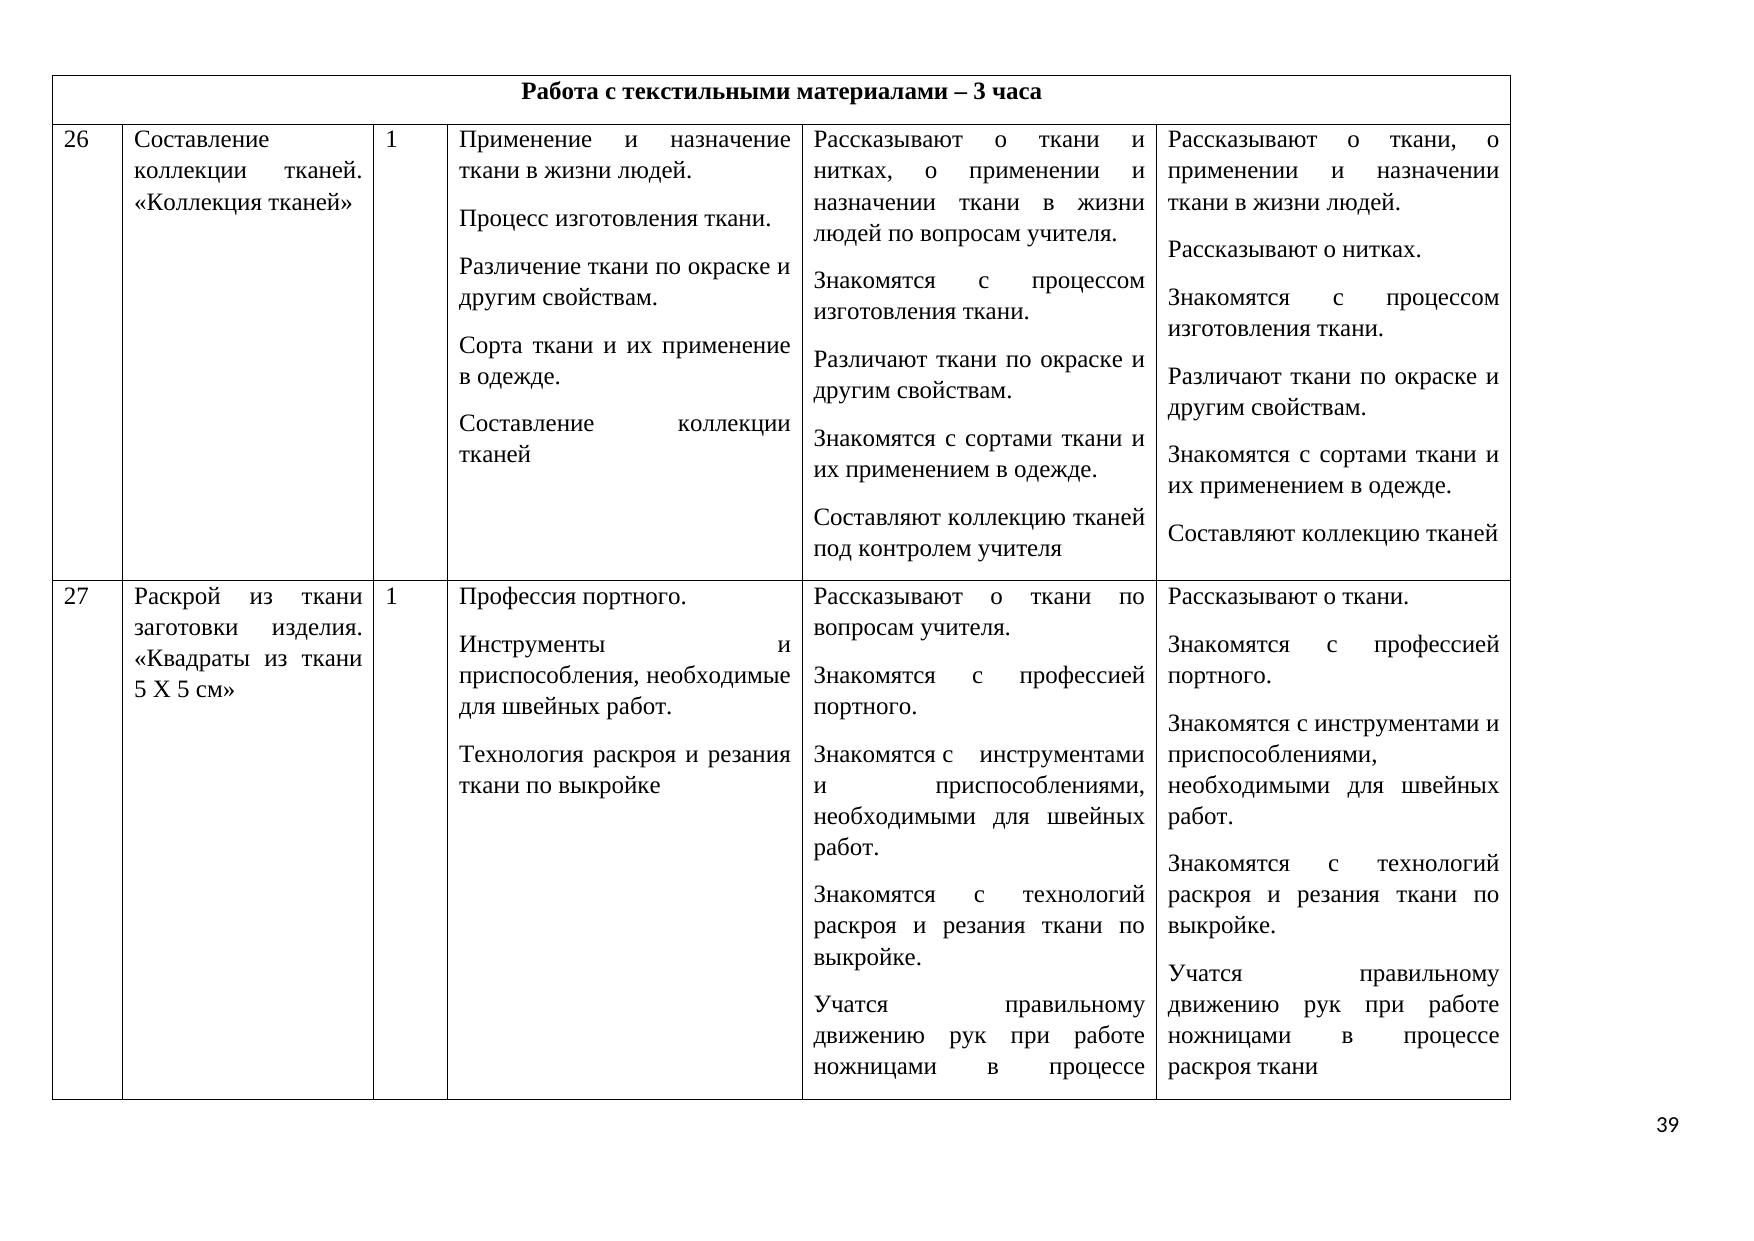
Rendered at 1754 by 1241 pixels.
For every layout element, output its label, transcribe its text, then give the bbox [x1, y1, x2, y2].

table_header Работа с текстильными материалами – 3 часа [53, 76, 1510, 123]
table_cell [1157, 581, 1510, 1099]
table_cell 27 [53, 581, 122, 1099]
table_cell Рассказывают о ткани и нитках, о применении и назначении ткани в жизни людей по вопросам учителя. Знакомятся с процессом изготовления ткани. Различают ткани по окраске и другим свойствам. Знакомятся с сортами ткани и их применением в одежде. Составляют коллекцию тканей под контролем учителя [803, 125, 1156, 580]
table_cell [803, 581, 1156, 1099]
table_cell 1 [374, 125, 447, 580]
table_cell Составление коллекции тканей. «Коллекция тканей» [123, 125, 373, 580]
table_cell 1 [374, 581, 447, 1099]
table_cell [123, 581, 373, 1099]
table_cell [448, 581, 802, 1099]
table_cell 26 [53, 125, 122, 580]
table_cell Применение и назначение ткани в жизни людей. Процесс изготовления ткани. Различение ткани по окраске и другим свойствам. Сорта ткани и их применение в одежде. Составление коллекции тканей [448, 125, 802, 580]
table_cell Рассказывают о ткани, о применении и назначении ткани в жизни людей. Рассказывают о нитках. Знакомятся с процессом изготовления ткани. Различают ткани по окраске и другим свойствам. Знакомятся с сортами ткани и их применением в одежде. Составляют коллекцию тканей [1157, 125, 1510, 580]
